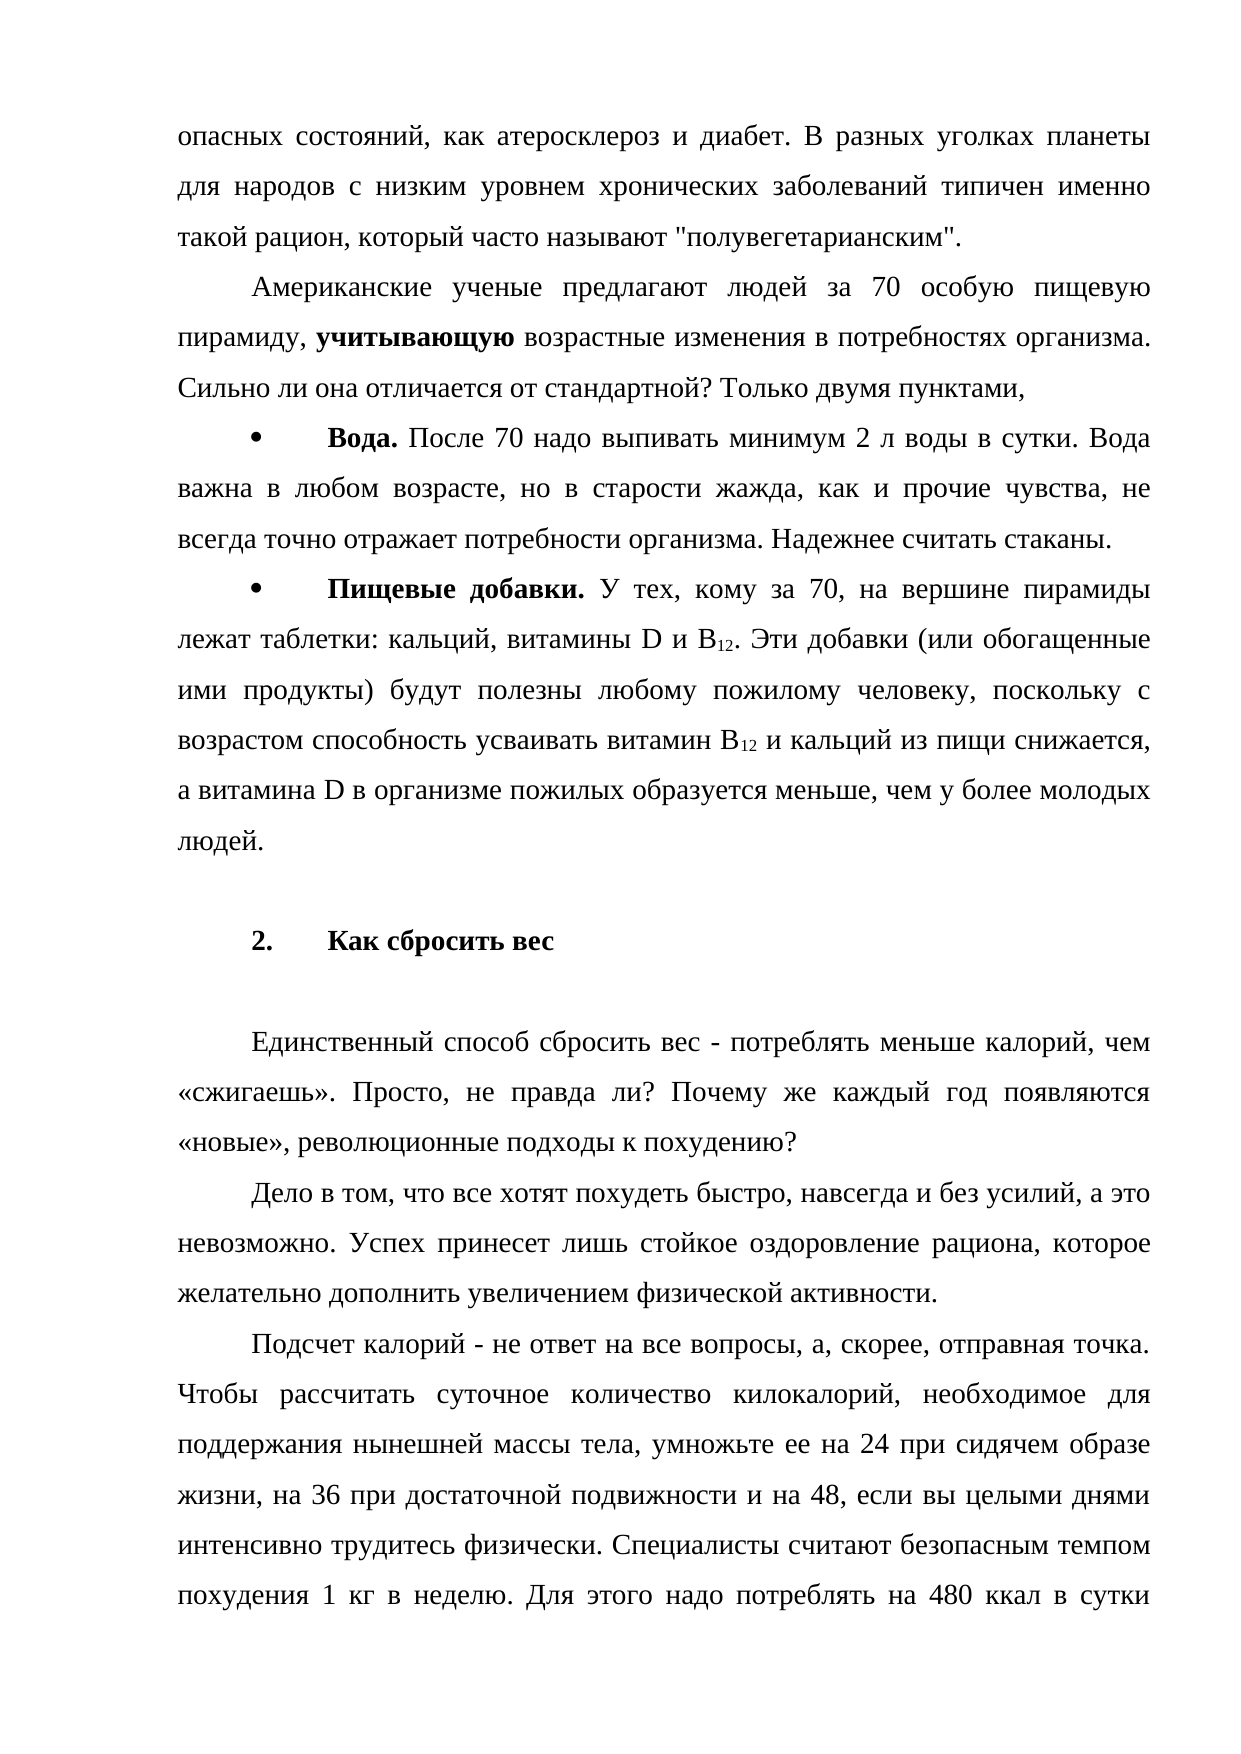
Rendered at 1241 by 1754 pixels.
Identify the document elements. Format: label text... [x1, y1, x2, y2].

text Единственный способ сбросить вес - потреблять меньше калорий, чем «сжигаешь». Просто, не правда ли? Почему же каждый год появляются «новые», революционные подходы к похудению? [177, 1024, 1152, 1158]
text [177, 1326, 1152, 1611]
list Вода. После 70 надо выпивать минимум 2 л воды в сутки. Вода важна в любом возрасте, но в старости жажда, как и прочие чувства, не всегда точно отражает потребности организма. Надежнее считать стаканы. [177, 420, 1152, 554]
text Дело в том, что все хотят похудеть быстро, навсегда и без усилий, а это невозможно. Успех принесет лишь стойкое оздоровление рациона, которое желательно дополнить увеличением физической активности. [177, 1175, 1152, 1309]
text Американские ученые предлагают людей за 70 особую пищевую пирамиду, учитывающую возрастные изменения в потребностях организма. Сильно ли она отличается от стандартной? Только двумя пунктами, [177, 269, 1152, 403]
subtitle Как сбросить вес [177, 923, 1152, 957]
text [177, 118, 1152, 252]
list Пищевые добавки. У тех, кому за 70, на вершине пирамиды лежат таблетки: кальций, витамины D и B12. Эти добавки (или обогащенные ими продукты) будут полезны любому пожилому человеку, поскольку с возрастом способность усваивать витамин В12 и кальций из пищи снижается, а витамина D в организме пожилых образуется меньше, чем у более молодых людей. [177, 571, 1152, 856]
